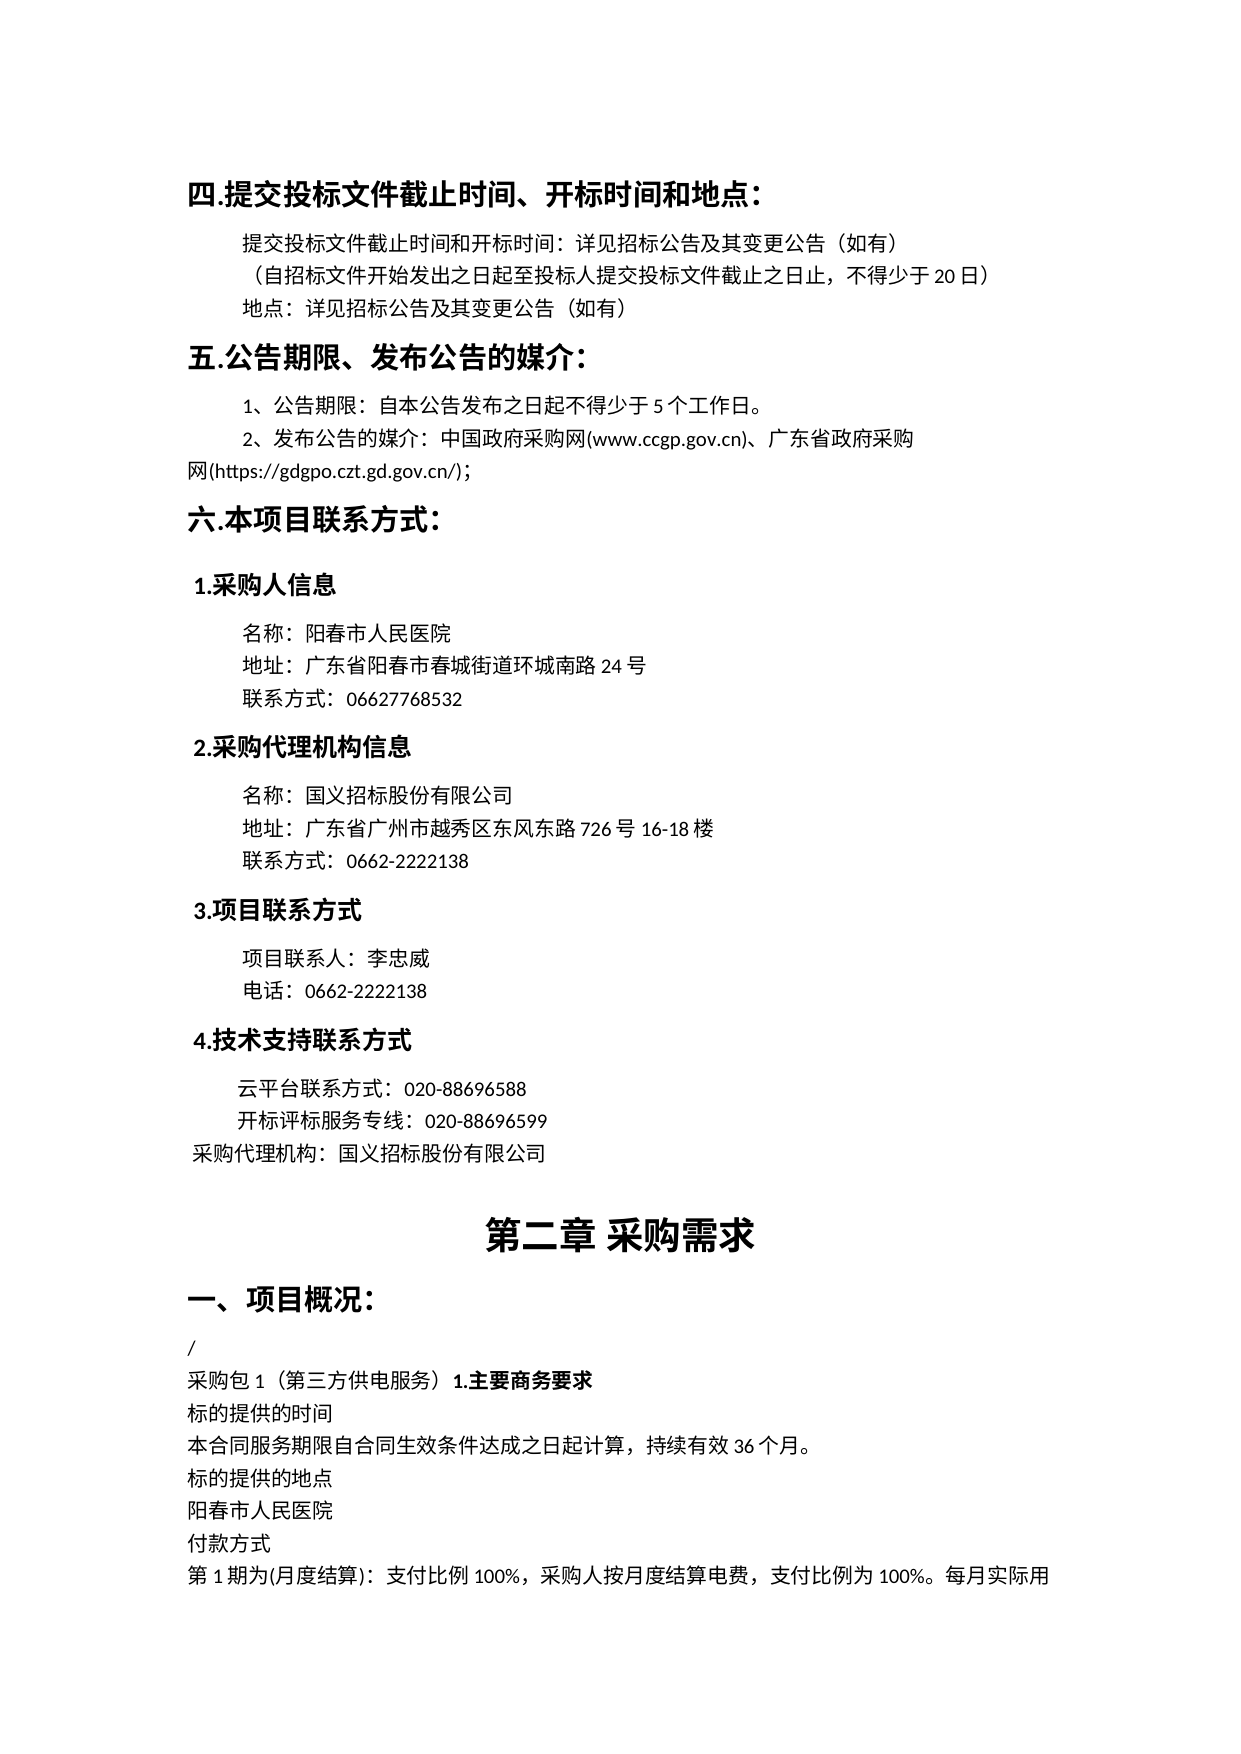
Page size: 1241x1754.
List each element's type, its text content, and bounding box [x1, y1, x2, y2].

text 2、发布公告的媒介：中国政府采购网(www.ccgp.gov.cn)、广东省政府采购网(https://gdgpo.czt.gd.gov.cn/)； [187, 422, 1053, 487]
text 采购包1（第三方供电服务）1.主要商务要求 [187, 1364, 1053, 1397]
text 名称：国义招标股份有限公司 [187, 779, 1053, 812]
text / [187, 1332, 1053, 1364]
text 地址：广东省阳春市春城街道环城南路24号 [187, 649, 1053, 682]
text 1、公告期限：自本公告发布之日起不得少于5个工作日。 [187, 389, 1053, 422]
text 联系方式：0662-2222138 [187, 844, 1053, 877]
text 采购代理机构：国义招标股份有限公司 [187, 1137, 1053, 1169]
text （自招标文件开始发出之日起至投标人提交投标文件截止之日止，不得少于20日） [187, 259, 1053, 292]
text 地点：详见招标公告及其变更公告（如有） [187, 292, 1053, 324]
text 名称：阳春市人民医院 [187, 617, 1053, 649]
text 一、项目概况： [187, 1267, 1053, 1332]
text 五.公告期限、发布公告的媒介： [187, 324, 1053, 389]
text 3.项目联系方式 [187, 877, 1053, 942]
text 联系方式：06627768532 [187, 682, 1053, 714]
text 4.技术支持联系方式 [187, 1007, 1053, 1072]
text 云平台联系方式：020-88696588 [187, 1072, 1053, 1104]
text 2.采购代理机构信息 [187, 714, 1053, 779]
text 第二章 采购需求 [187, 1202, 1053, 1267]
text 四.提交投标文件截止时间、开标时间和地点： [187, 162, 1053, 227]
text 1.采购人信息 [187, 552, 1053, 617]
text 项目联系人：李忠威 [187, 942, 1053, 974]
text 电话：0662-2222138 [187, 974, 1053, 1007]
text 六.本项目联系方式： [187, 487, 1053, 552]
text 提交投标文件截止时间和开标时间：详见招标公告及其变更公告（如有） [187, 227, 1053, 259]
text 地址：广东省广州市越秀区东风东路726号16-18楼 [187, 812, 1053, 844]
text 开标评标服务专线：020-88696599 [187, 1104, 1053, 1137]
